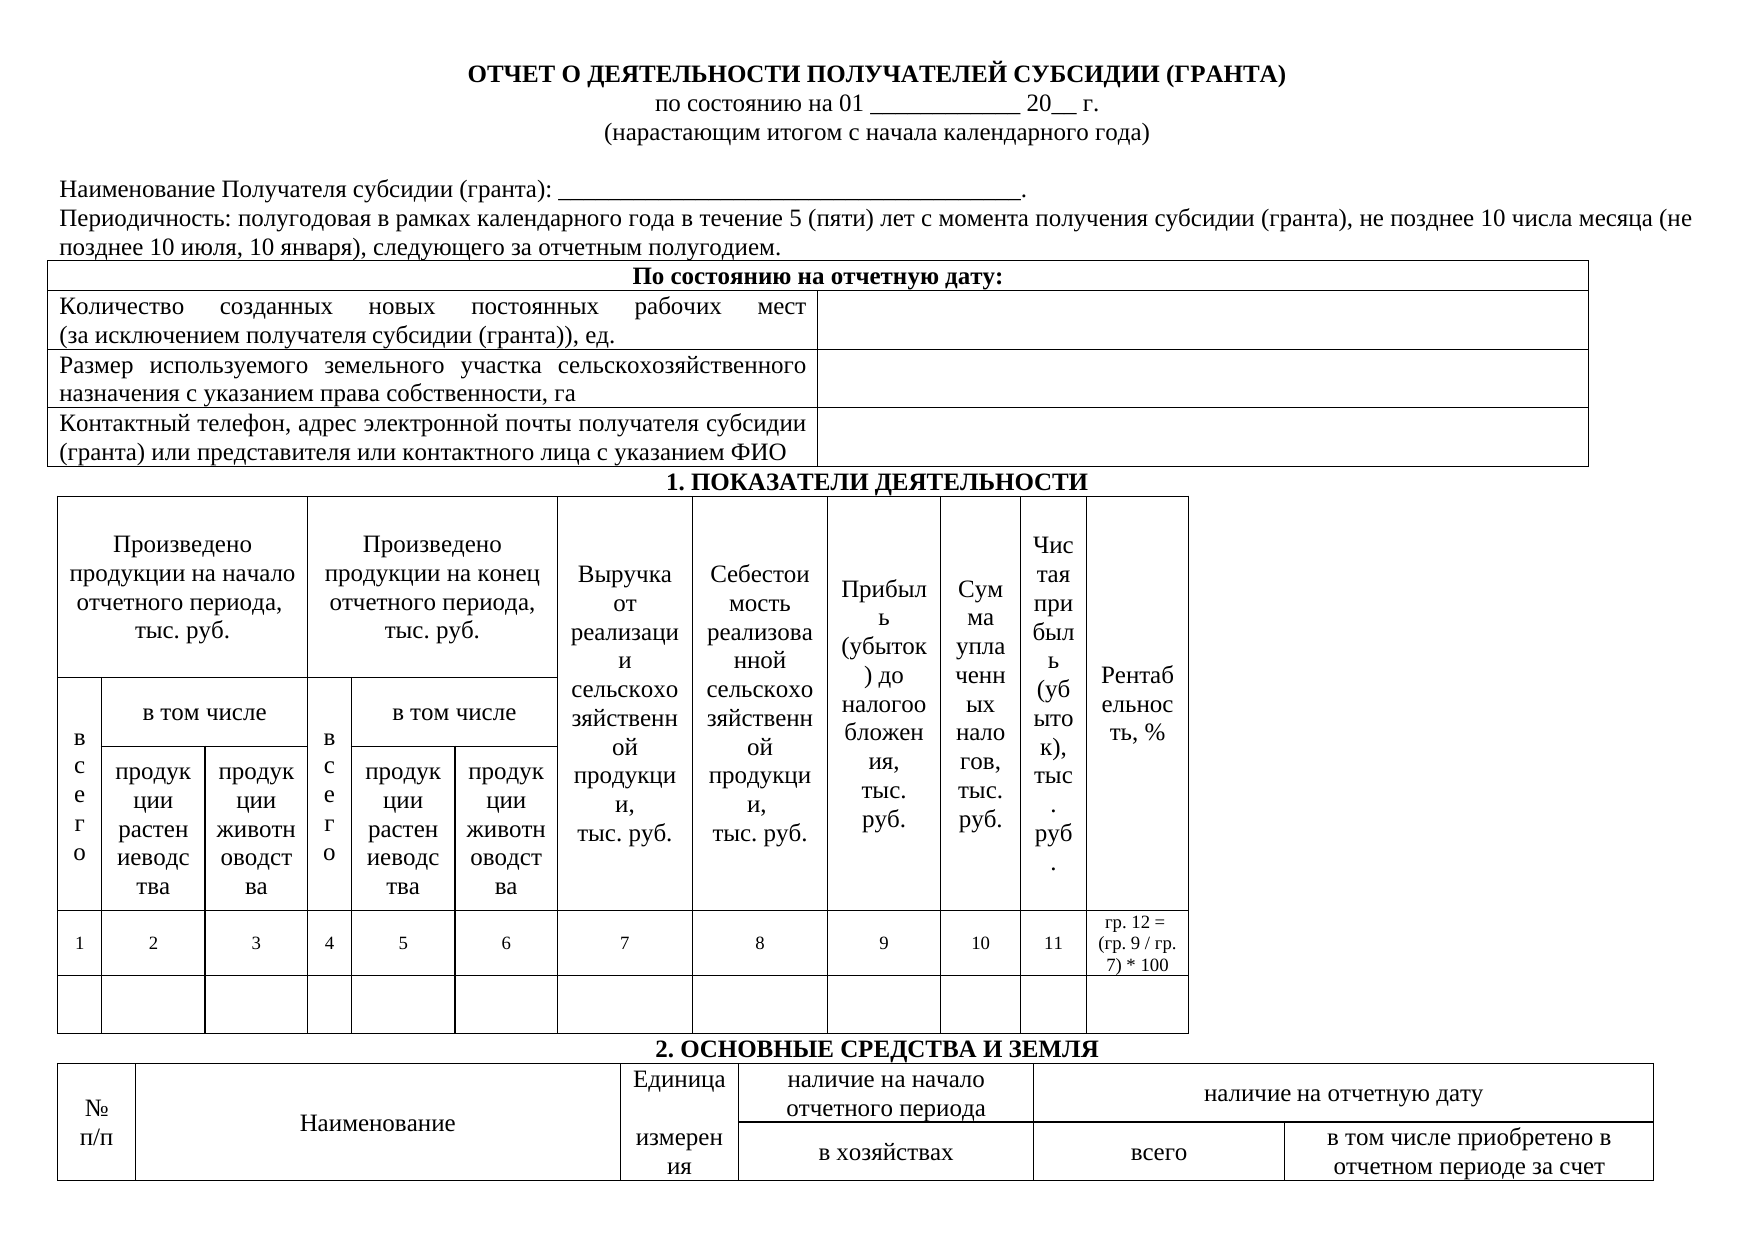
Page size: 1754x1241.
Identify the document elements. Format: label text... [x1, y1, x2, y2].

table_header Выручка от реализации сельскохозяйственной продукции, тыс. руб. [558, 497, 692, 909]
table_cell 2 [102, 911, 204, 975]
text 1. ПОКАЗАТЕЛИ ДЕЯТЕЛЬНОСТИ [59, 467, 1695, 496]
table_cell [818, 408, 1588, 466]
table_cell 3 [206, 911, 307, 975]
table_cell 8 [693, 911, 827, 975]
table_cell в том числе [352, 678, 557, 746]
table_cell в том числе [102, 678, 307, 746]
table_cell [941, 976, 1020, 1033]
table_cell [1021, 976, 1086, 1033]
table_cell 10 [941, 911, 1020, 975]
table_header Произведено продукции на начало отчетного периода, тыс. руб. [58, 497, 307, 677]
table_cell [1285, 1123, 1653, 1180]
table_cell [1087, 976, 1188, 1033]
table_header Себестоимость реализованной сельскохозяйственной продукции, тыс. руб. [693, 497, 827, 909]
table_cell 1 [58, 911, 101, 975]
table_cell продукции растениеводства [102, 747, 204, 909]
table_cell Контактный телефон, адрес электронной почты получателя субсидии (гранта) или представителя или контактного лица с указанием ФИО [48, 408, 817, 466]
table_cell Размер используемого земельного участка сельскохозяйственного назначения с указанием права собственности, га [48, 350, 817, 407]
table_cell [818, 350, 1588, 407]
text по состоянию на 01 ____________ 20__ г. [59, 88, 1695, 117]
table_cell [456, 976, 557, 1033]
text (нарастающим итогом с начала календарного года) [59, 117, 1695, 145]
table_header Прибыль (убыток) до налогообложения, тыс. руб. [828, 497, 940, 909]
table_cell продукции животноводства [206, 747, 307, 909]
table_header наличие на начало отчетного периода [739, 1064, 1033, 1121]
table_cell всего [1034, 1123, 1284, 1180]
table_cell 4 [308, 911, 351, 975]
table_cell в хозяйствах [739, 1123, 1033, 1180]
table_cell [102, 976, 204, 1033]
table_header Произведено продукции на конец отчетного периода, тыс. руб. [308, 497, 557, 677]
table_header наличие на отчетную дату [1034, 1064, 1653, 1121]
table_cell [558, 976, 692, 1033]
table_cell 11 [1021, 911, 1086, 975]
table_header Наименование [136, 1064, 620, 1180]
table_header По состоянию на отчетную дату: [48, 261, 1588, 290]
table_header Чистая прибыль (убыток), тыс. руб. [1021, 497, 1086, 909]
table_cell [206, 976, 307, 1033]
text 2. ОСНОВНЫЕ СРЕДСТВА И ЗЕМЛЯ [59, 1034, 1695, 1063]
text ОТЧЕТ О ДЕЯТЕЛЬНОСТИ ПОЛУЧАТЕЛЕЙ СУБСИДИИ (ГРАНТА) [59, 59, 1695, 88]
table_cell [58, 976, 101, 1033]
table_cell [308, 976, 351, 1033]
text Периодичность: полугодовая в рамках календарного года в течение 5 (пяти) лет с момента получения субсидии (гранта), не позднее 10 числа месяца (не позднее 10 июля, 10 января), следующего за отчетным полугодием. [59, 203, 1695, 260]
table_cell продукции животноводства [456, 747, 557, 909]
table_header Единица измерения [621, 1064, 738, 1180]
table_header Рентабельность, % [1087, 497, 1188, 909]
table_header № п/п [58, 1064, 135, 1180]
table_cell [352, 976, 454, 1033]
table_cell всего [58, 678, 101, 909]
table_cell Количество созданных новых постоянных рабочих мест (за исключением получателя субсидии (гранта)), ед. [48, 291, 817, 349]
table_cell 9 [828, 911, 940, 975]
text Наименование Получателя субсидии (гранта): _____________________________________. [59, 174, 1695, 203]
table_cell [693, 976, 827, 1033]
table_cell 5 [352, 911, 454, 975]
table_cell гр. 12 = (гр. 9 / гр. 7) * 100 [1087, 911, 1188, 975]
table_header Сумма уплаченных налогов, тыс. руб. [941, 497, 1020, 909]
table_cell всего [308, 678, 351, 909]
table_cell 7 [558, 911, 692, 975]
table_cell 6 [456, 911, 557, 975]
table_cell [818, 291, 1588, 349]
table_cell [828, 976, 940, 1033]
table_cell продукции растениеводства [352, 747, 454, 909]
